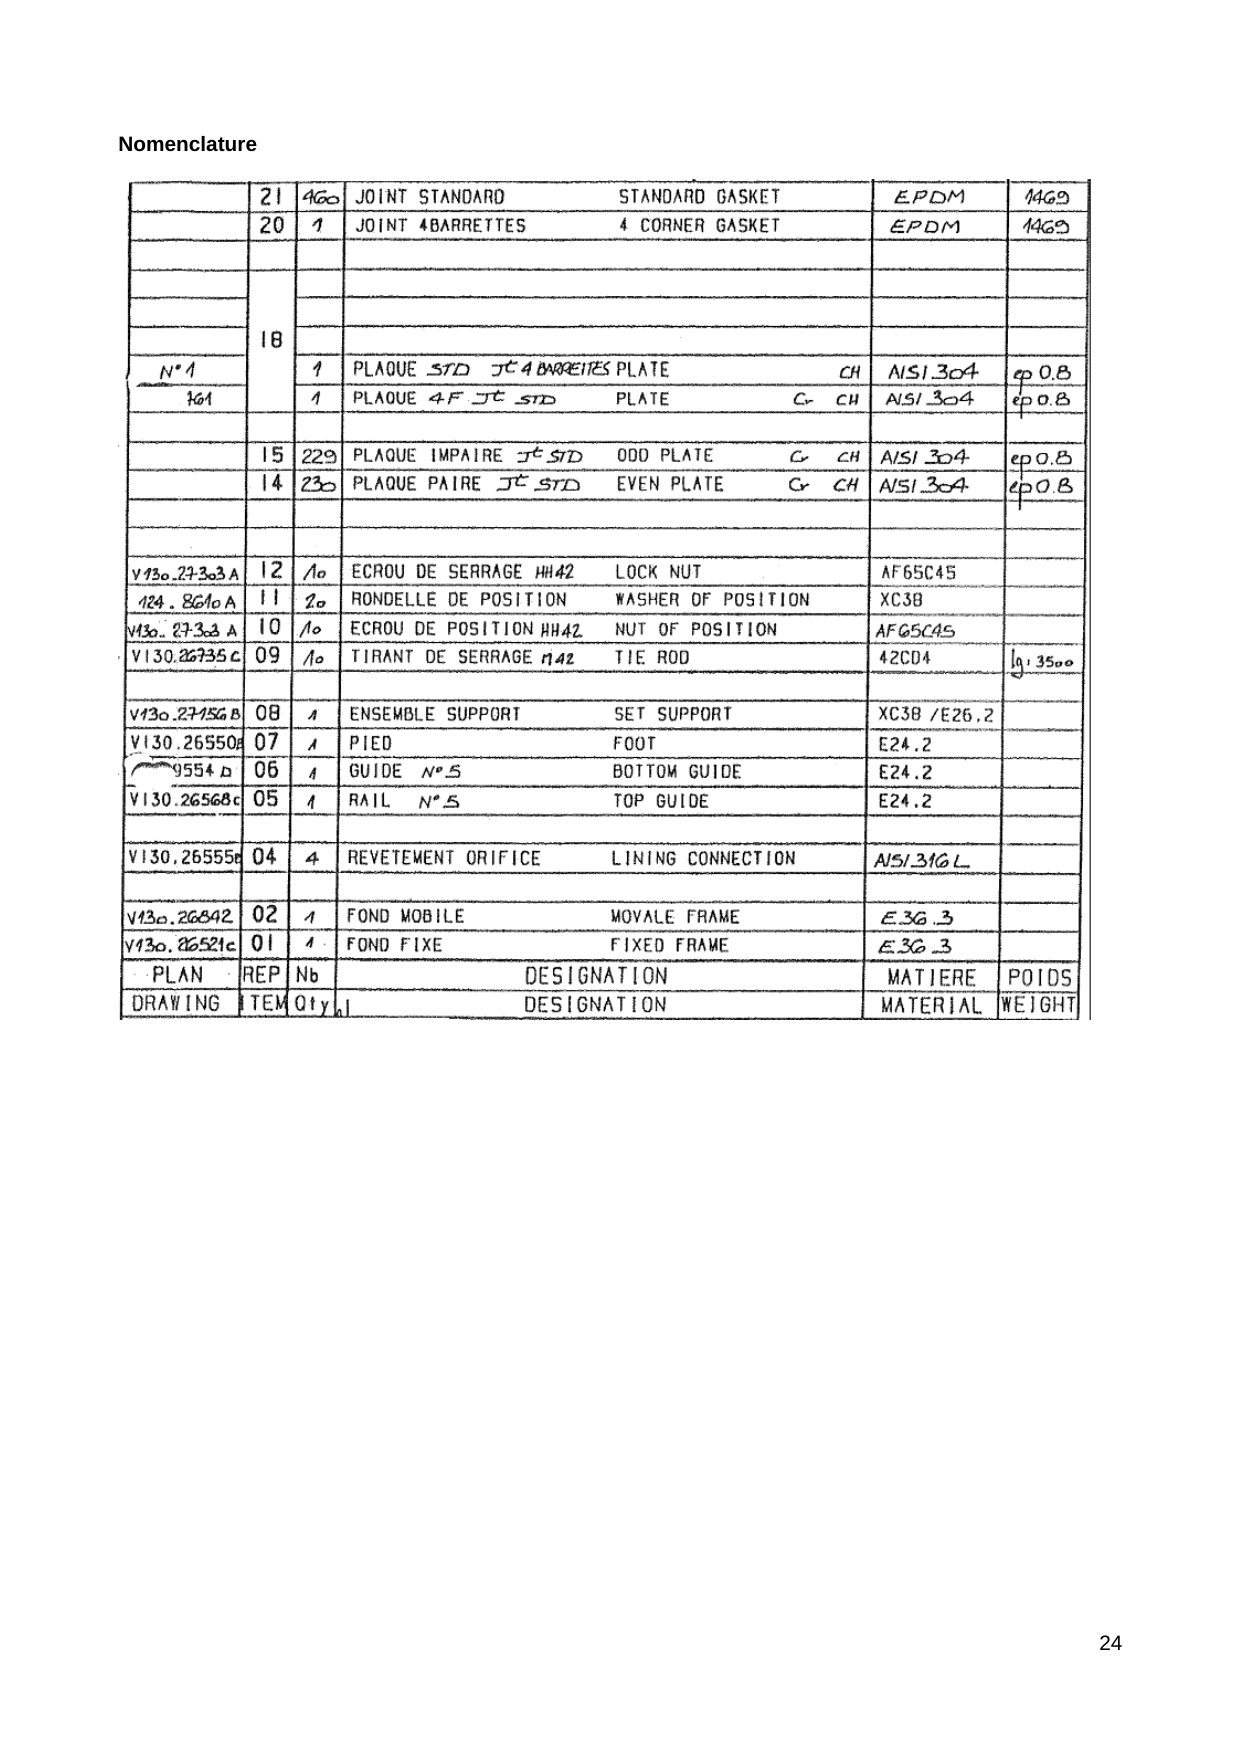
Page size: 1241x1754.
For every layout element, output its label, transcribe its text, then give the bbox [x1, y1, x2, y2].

text Nomenclature [118, 132, 1122, 156]
picture [118, 179, 1093, 1020]
